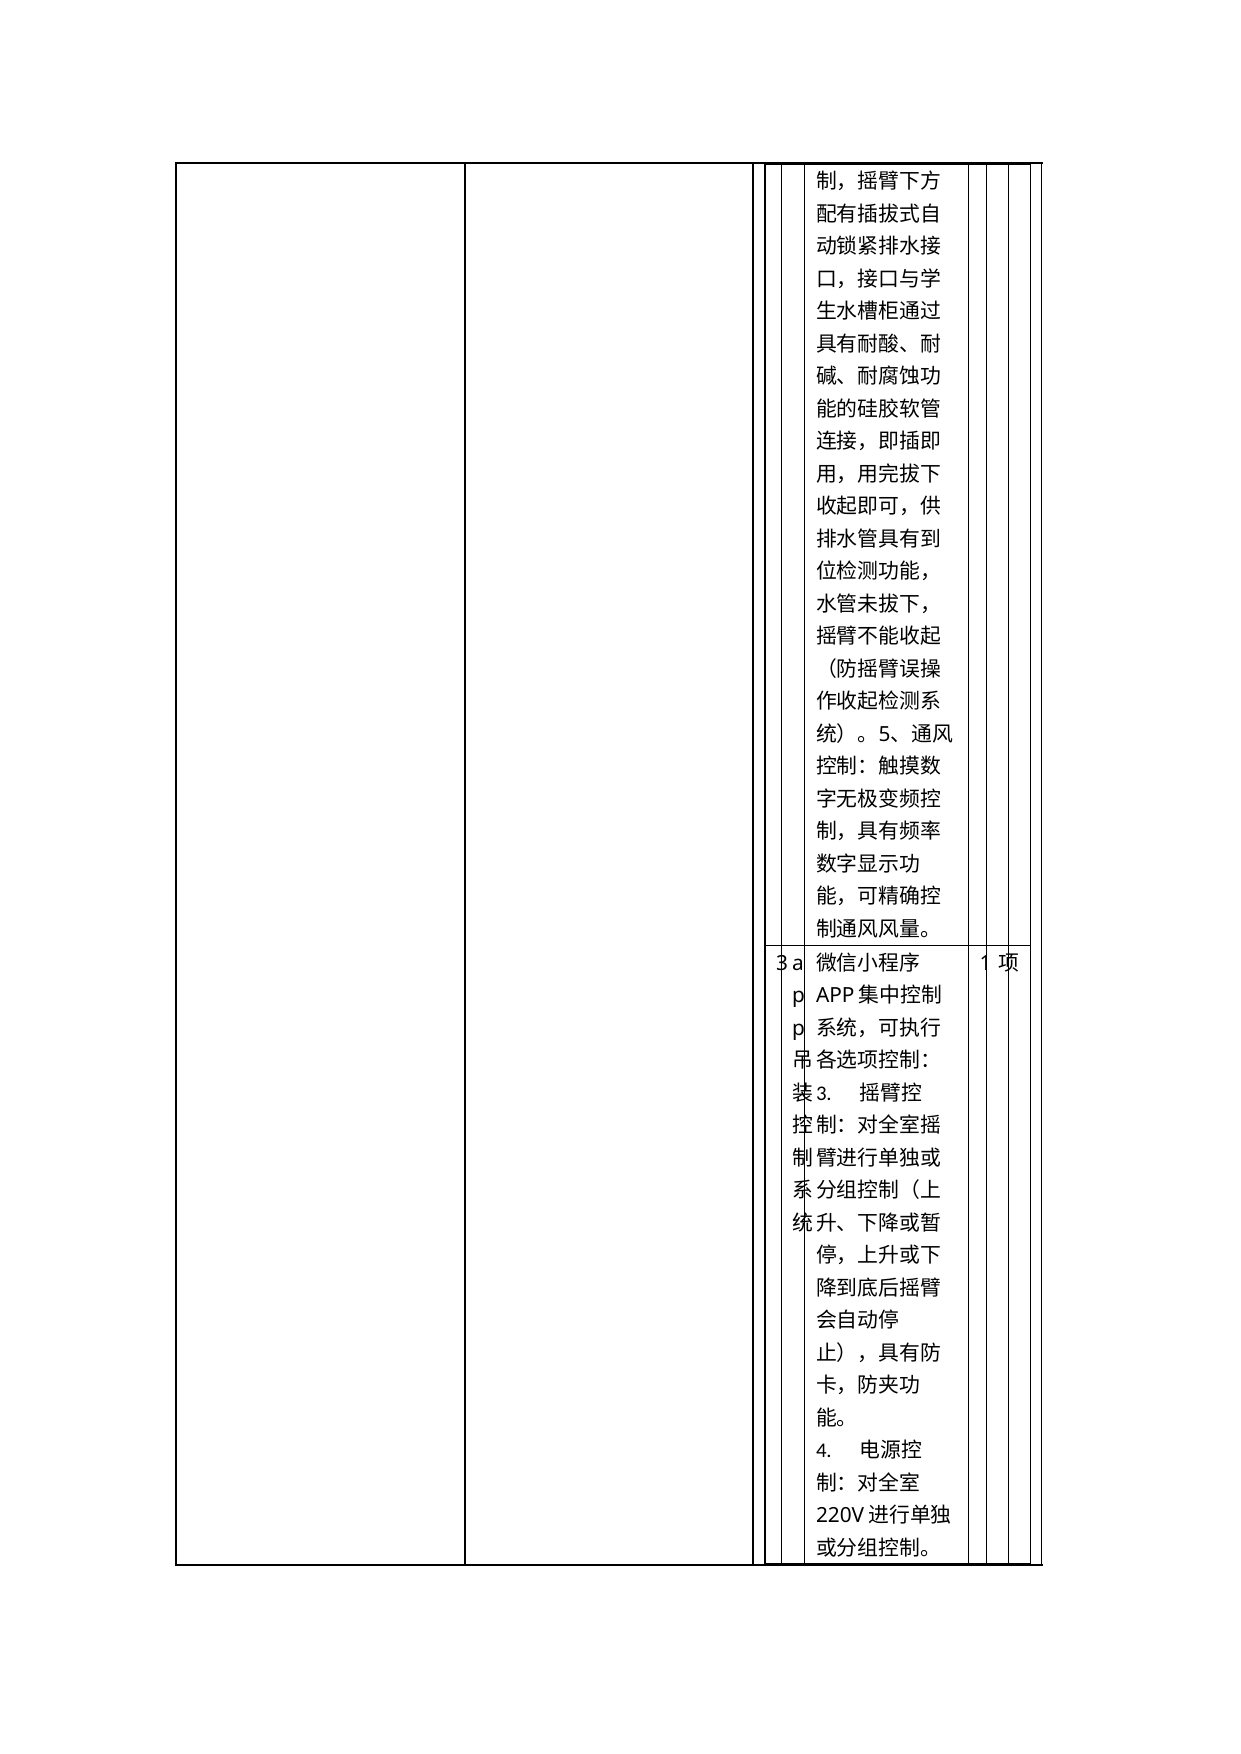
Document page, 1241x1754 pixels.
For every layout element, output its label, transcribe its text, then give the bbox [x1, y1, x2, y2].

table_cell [969, 946, 986, 1563]
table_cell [805, 946, 968, 1563]
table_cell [754, 164, 764, 1564]
table_cell 1 [177, 164, 464, 1564]
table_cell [1031, 164, 1041, 1564]
table_cell [466, 164, 752, 1564]
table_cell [805, 165, 968, 945]
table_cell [1009, 165, 1030, 945]
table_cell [766, 946, 781, 1563]
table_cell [782, 165, 804, 945]
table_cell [969, 165, 986, 945]
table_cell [766, 165, 781, 945]
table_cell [1009, 946, 1030, 1563]
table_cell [782, 946, 804, 1563]
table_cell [987, 165, 1008, 945]
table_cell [987, 946, 1008, 1563]
